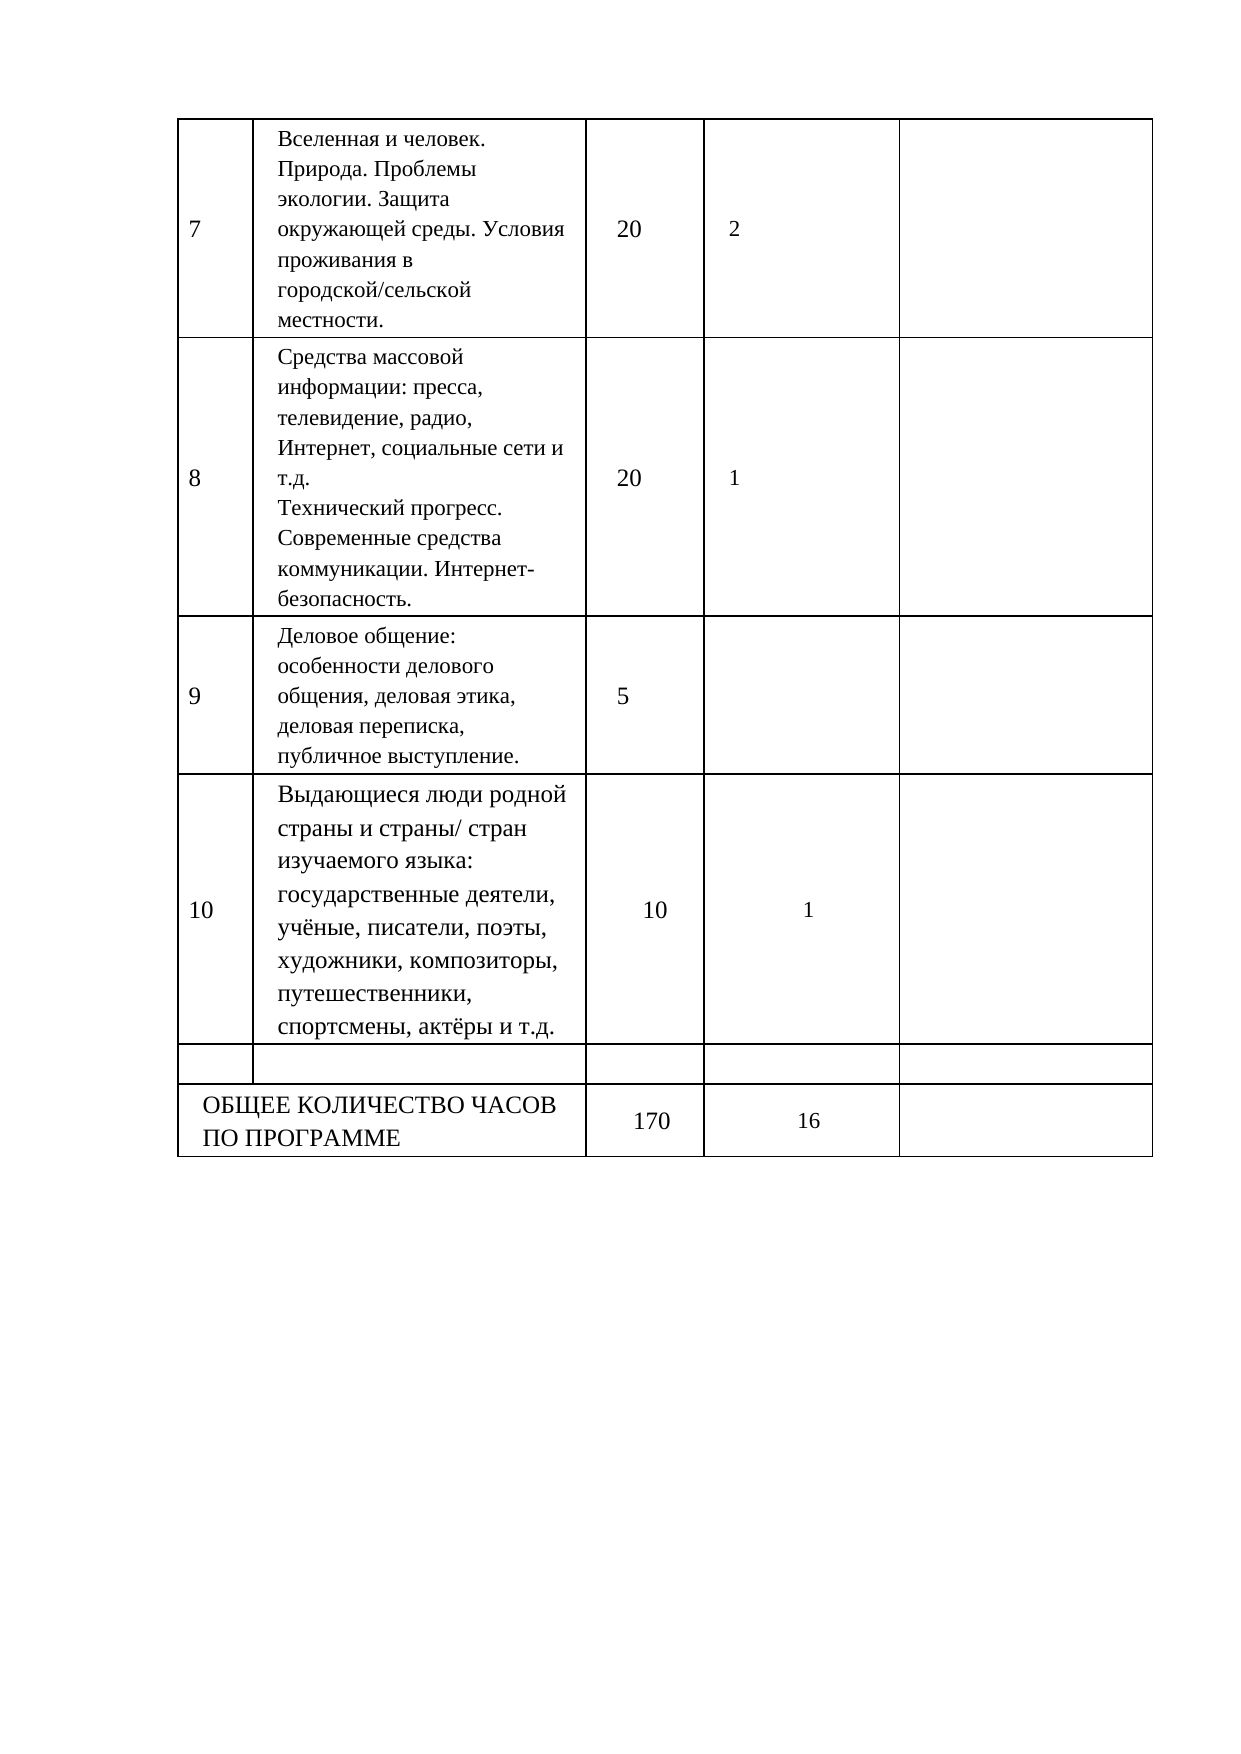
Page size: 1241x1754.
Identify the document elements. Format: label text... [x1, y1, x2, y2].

table_cell 10 [179, 775, 252, 1043]
table_cell [254, 1045, 585, 1083]
table_cell 1 [705, 338, 899, 615]
table_cell Деловое общение: особенности делового общения, деловая этика, деловая переписка, публичное выступление. [254, 617, 585, 773]
table_cell 8 [179, 338, 252, 615]
table_cell Вселенная и человек. Природа. Проблемы экологии. Защита окружающей среды. Условия проживания в городской/сельской местности. [254, 120, 585, 336]
table_cell 1 [705, 775, 899, 1043]
table_cell 7 [179, 120, 252, 336]
table_cell 10 [587, 775, 703, 1043]
table_cell Средства массовой информации: пресса, телевидение, радио, Интернет, социальные сети и т.д. Технический прогресс. Современные средства коммуникации. Интернет-безопасность. [254, 338, 585, 615]
table_cell ОБЩЕЕ КОЛИЧЕСТВО ЧАСОВ ПО ПРОГРАММЕ [179, 1085, 585, 1156]
table_cell [900, 617, 1152, 773]
table_cell [900, 775, 1152, 1043]
table_cell [900, 338, 1152, 615]
table_cell [179, 1045, 252, 1083]
table_cell [900, 1085, 1152, 1156]
table_cell Выдающиеся люди родной страны и страны/ стран изучаемого языка: государственные деятели, учёные, писатели, поэты, художники, композиторы, путешественники, спортсмены, актёры и т.д. [254, 775, 585, 1043]
table_cell [705, 617, 899, 773]
table_cell [900, 120, 1152, 336]
table_cell 170 [587, 1085, 703, 1156]
table_cell [900, 1045, 1152, 1083]
table_cell 20 [587, 338, 703, 615]
table_cell 5 [587, 617, 703, 773]
table_cell 20 [587, 120, 703, 336]
table_cell 9 [179, 617, 252, 773]
table_cell 16 [705, 1085, 899, 1156]
table_cell [705, 1045, 899, 1083]
table_cell 2 [705, 120, 899, 336]
table_cell [587, 1045, 703, 1083]
